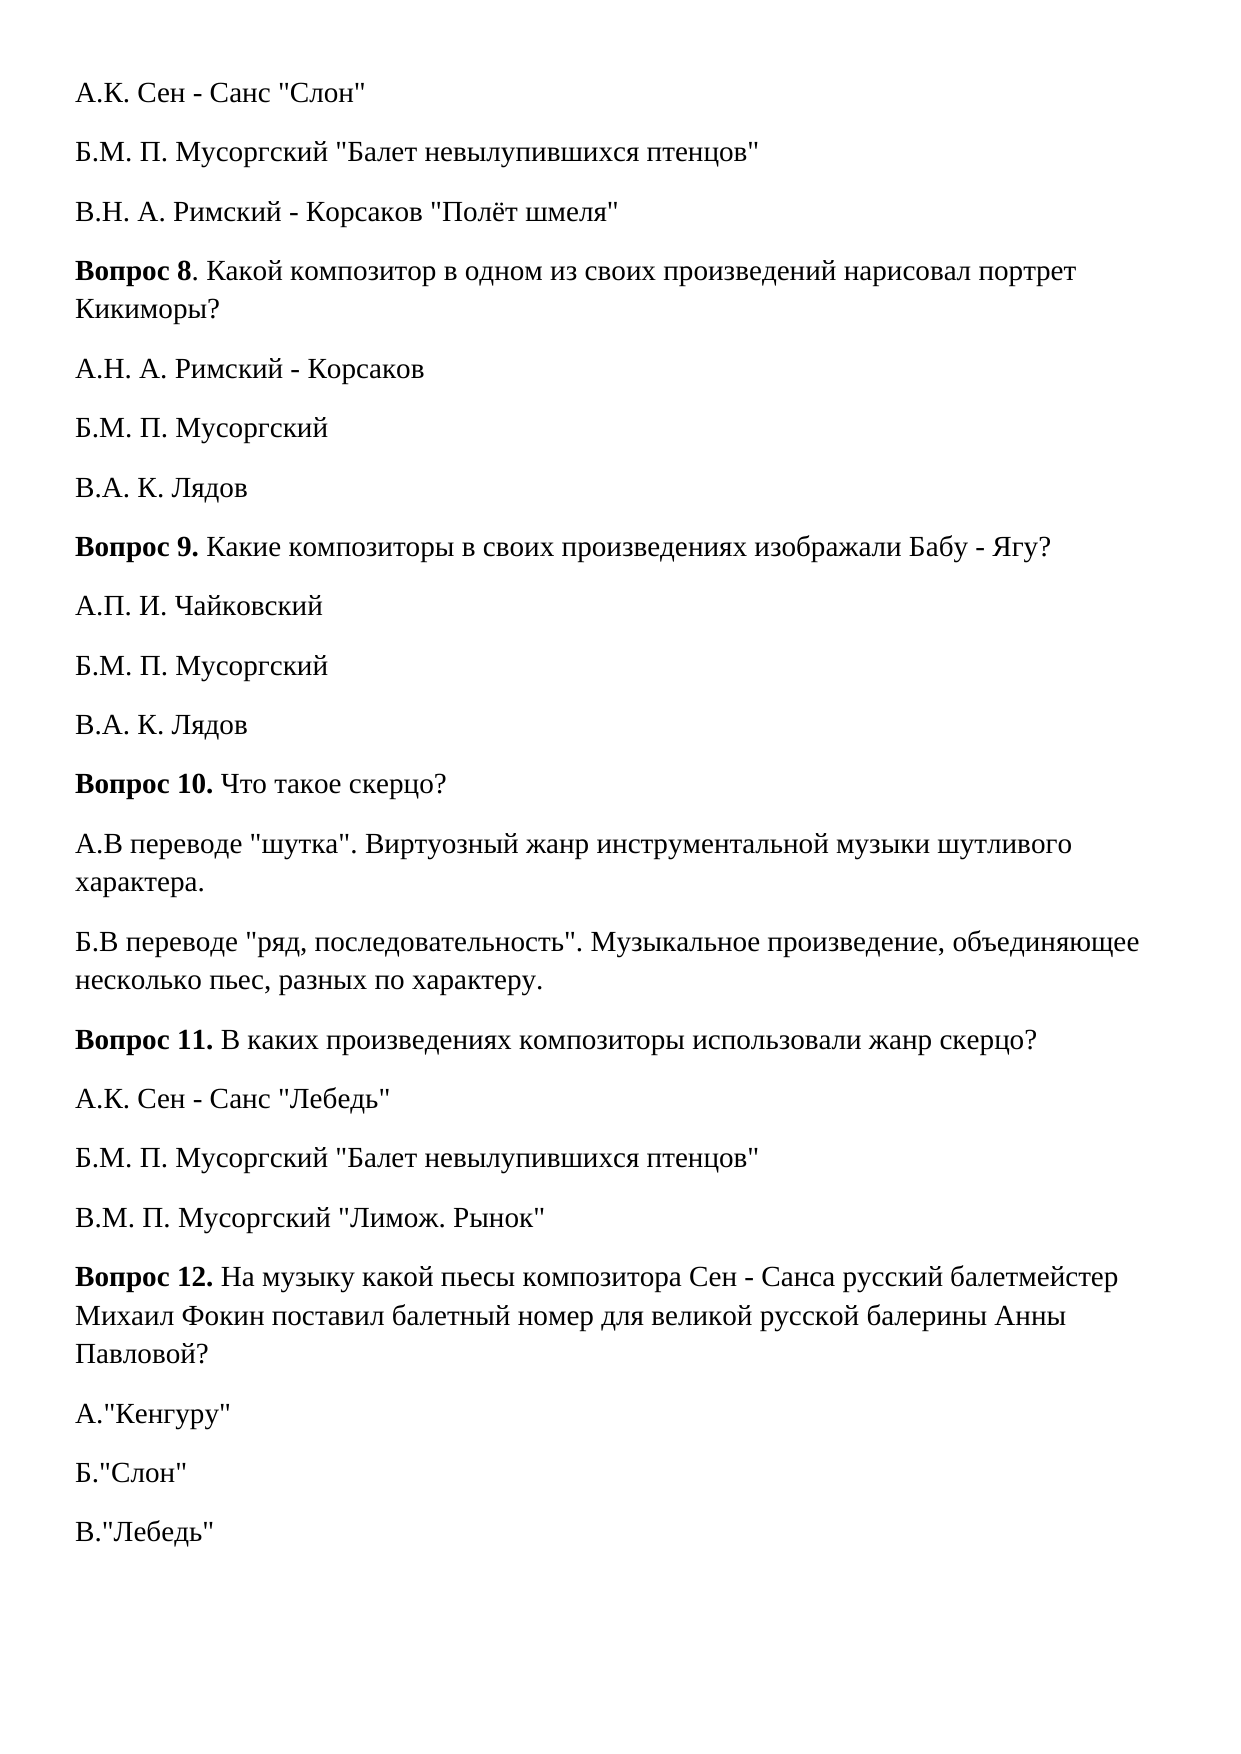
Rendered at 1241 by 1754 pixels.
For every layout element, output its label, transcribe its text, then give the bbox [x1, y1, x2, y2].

text Б."Слон" [75, 1455, 1165, 1489]
text В."Лебедь" [75, 1514, 1165, 1548]
text Вопрос 9. Какие композиторы в своих произведениях изображали Бабу - Ягу? [75, 529, 1165, 563]
text А.Н. А. Римский - Корсаков [75, 351, 1165, 384]
text Б.В переводе "ряд, последовательность". Музыкальное произведение, объединяющее несколько пьес, разных по характеру. [75, 924, 1165, 996]
text Б.М. П. Мусоргский [75, 410, 1165, 444]
text А.В переводе "шутка". Виртуозный жанр инструментальной музыки шутливого характера. [75, 826, 1165, 898]
text Б.М. П. Мусоргский "Балет невылупившихся птенцов" [75, 134, 1165, 168]
text Вопрос 8. Какой композитор в одном из своих произведений нарисовал портрет Кикиморы? [75, 253, 1165, 325]
text Вопрос 11. В каких произведениях композиторы использовали жанр скерцо? [75, 1022, 1165, 1055]
text В.А. К. Лядов [75, 707, 1165, 741]
text В.А. К. Лядов [75, 470, 1165, 503]
text А.К. Сен - Санс "Лебедь" [75, 1081, 1165, 1115]
text Б.М. П. Мусоргский [75, 648, 1165, 681]
text А.П. И. Чайковский [75, 588, 1165, 622]
text Вопрос 10. Что такое скерцо? [75, 767, 1165, 800]
text В.Н. А. Римский - Корсаков "Полёт шмеля" [75, 194, 1165, 227]
text Вопрос 12. На музыку какой пьесы композитора Сен - Санса русский балетмейстер Михаил Фокин поставил балетный номер для великой русской балерины Анны Павловой? [75, 1259, 1165, 1370]
text Б.М. П. Мусоргский "Балет невылупившихся птенцов" [75, 1141, 1165, 1174]
text А.К. Сен - Санс "Слон" [75, 75, 1165, 108]
text В.М. П. Мусоргский "Лимож. Рынок" [75, 1200, 1165, 1233]
text А."Кенгуру" [75, 1396, 1165, 1429]
